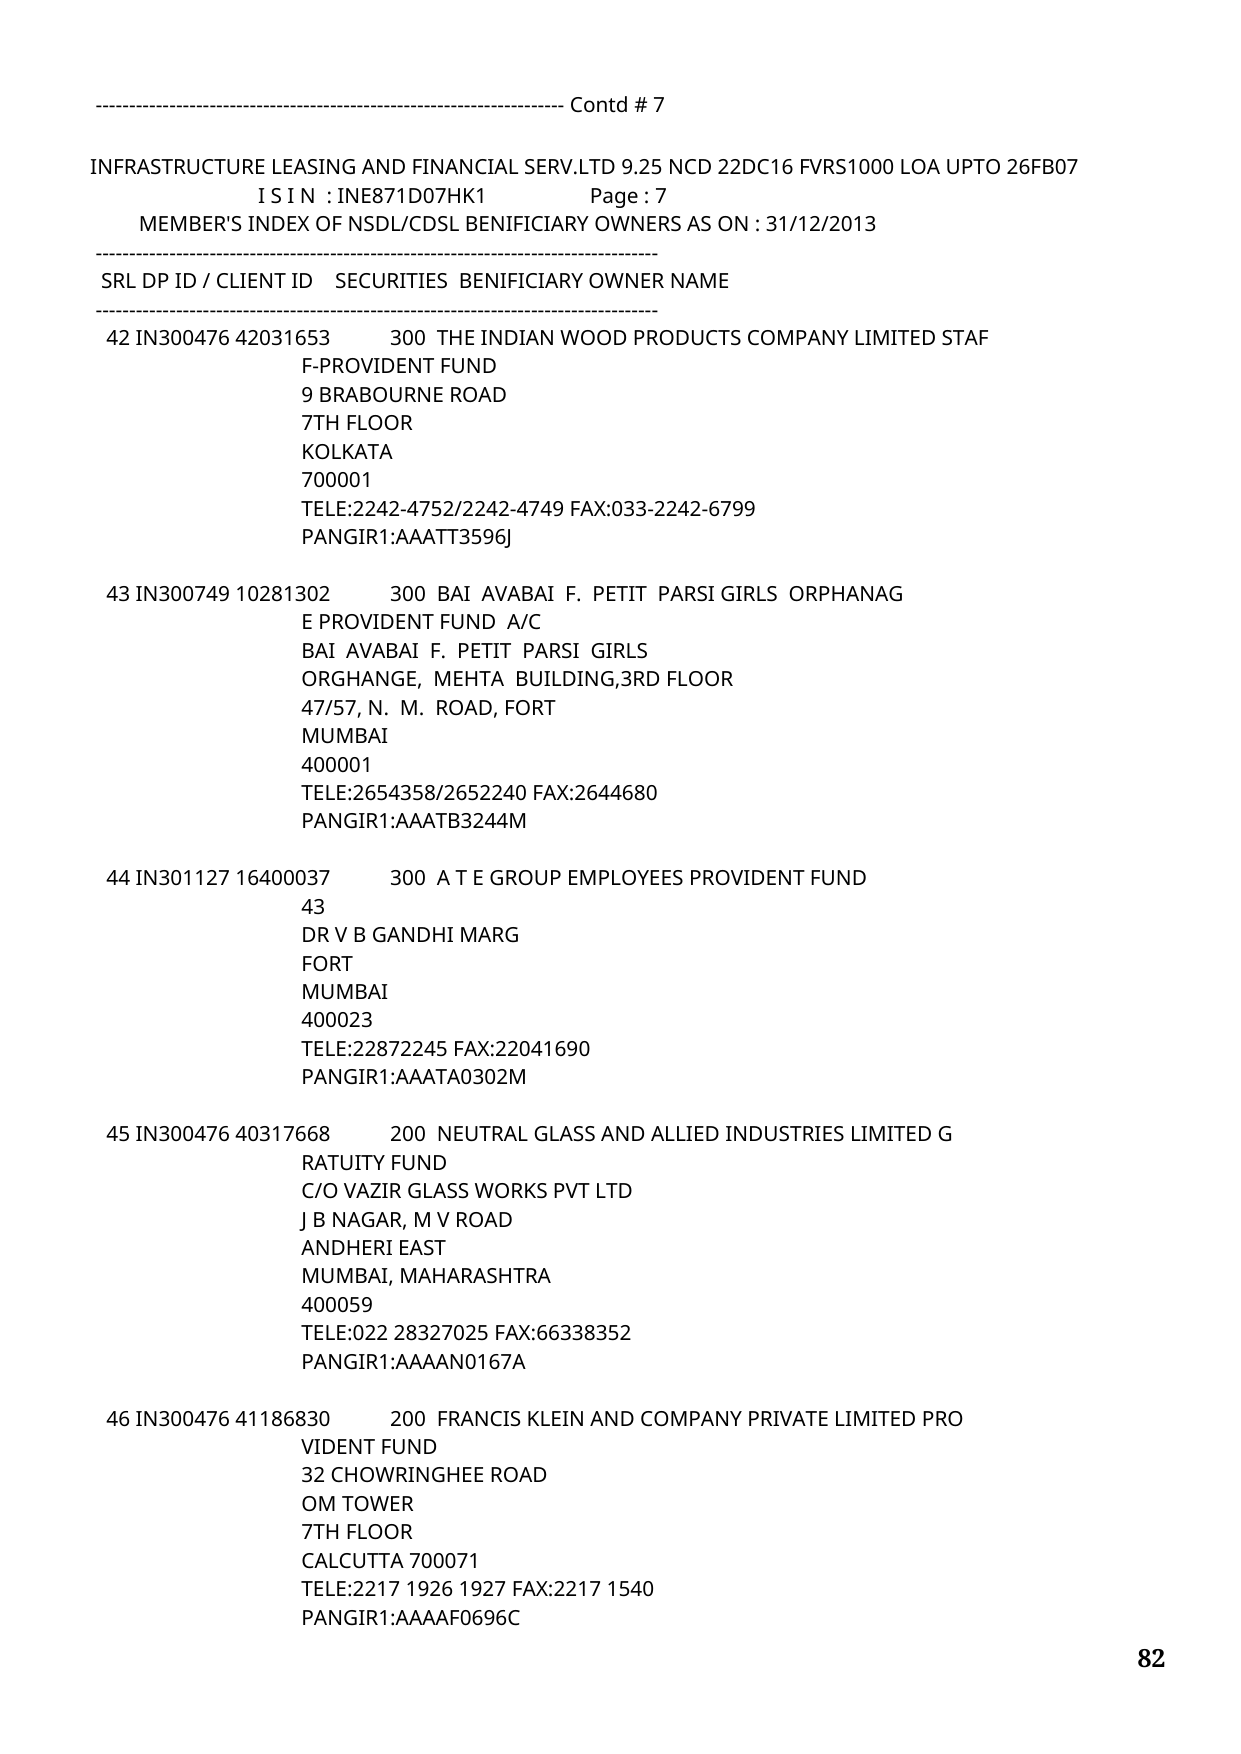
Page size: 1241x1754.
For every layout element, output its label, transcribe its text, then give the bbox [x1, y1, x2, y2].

text FORT [90, 949, 1165, 977]
text ANDHERI EAST [90, 1233, 1165, 1262]
text DR V B GANDHI MARG [90, 920, 1165, 949]
text ---------------------------------------------------------------------- Contd # 7 [90, 90, 1165, 152]
text 32 CHOWRINGHEE ROAD [90, 1461, 1165, 1489]
text 44 IN301127 16400037 300 A T E GROUP EMPLOYEES PROVIDENT FUND [90, 863, 1165, 892]
text 47/57, N. M. ROAD, FORT [90, 693, 1165, 721]
text TELE:2242-4752/2242-4749 FAX:033-2242-6799 [90, 494, 1165, 522]
text PANGIR1:AAATA0302M [90, 1062, 1165, 1091]
text ------------------------------------------------------------------------------------ [90, 295, 1165, 323]
text MUMBAI, MAHARASHTRA [90, 1262, 1165, 1290]
text ------------------------------------------------------------------------------------ [90, 238, 1165, 266]
text RATUITY FUND [90, 1148, 1165, 1176]
text VIDENT FUND [90, 1432, 1165, 1461]
text PANGIR1:AAATB3244M [90, 807, 1165, 835]
text CALCUTTA 700071 [90, 1546, 1165, 1574]
text TELE:022 28327025 FAX:66338352 [90, 1318, 1165, 1347]
text INFRASTRUCTURE LEASING AND FINANCIAL SERV.LTD 9.25 NCD 22DC16 FVRS1000 LOA UPTO 26FB07 [90, 152, 1165, 181]
text BAI AVABAI F. PETIT PARSI GIRLS [90, 636, 1165, 664]
text PANGIR1:AAAAN0167A [90, 1347, 1165, 1375]
text MUMBAI [90, 977, 1165, 1006]
text 700001 [90, 465, 1165, 494]
text I S I N : INE871D07HK1 Page : 7 [90, 181, 1165, 209]
text 46 IN300476 41186830 200 FRANCIS KLEIN AND COMPANY PRIVATE LIMITED PRO [90, 1404, 1165, 1432]
text TELE:22872245 FAX:22041690 [90, 1034, 1165, 1062]
text KOLKATA [90, 437, 1165, 465]
text SRL DP ID / CLIENT ID SECURITIES BENIFICIARY OWNER NAME [90, 266, 1165, 295]
text 7TH FLOOR [90, 408, 1165, 437]
text TELE:2654358/2652240 FAX:2644680 [90, 778, 1165, 807]
text 400059 [90, 1290, 1165, 1318]
text J B NAGAR, M V ROAD [90, 1205, 1165, 1233]
text 43 IN300749 10281302 300 BAI AVABAI F. PETIT PARSI GIRLS ORPHANAG [90, 579, 1165, 607]
text ORGHANGE, MEHTA BUILDING,3RD FLOOR [90, 664, 1165, 693]
text 7TH FLOOR [90, 1517, 1165, 1546]
text 45 IN300476 40317668 200 NEUTRAL GLASS AND ALLIED INDUSTRIES LIMITED G [90, 1119, 1165, 1148]
text PANGIR1:AAAAF0696C [90, 1603, 1165, 1631]
text 42 IN300476 42031653 300 THE INDIAN WOOD PRODUCTS COMPANY LIMITED STAF [90, 323, 1165, 352]
text 9 BRABOURNE ROAD [90, 380, 1165, 408]
text PANGIR1:AAATT3596J [90, 522, 1165, 551]
text MUMBAI [90, 721, 1165, 750]
text 400001 [90, 750, 1165, 778]
text 43 [90, 892, 1165, 920]
text TELE:2217 1926 1927 FAX:2217 1540 [90, 1574, 1165, 1603]
text OM TOWER [90, 1489, 1165, 1517]
text E PROVIDENT FUND A/C [90, 607, 1165, 636]
text MEMBER'S INDEX OF NSDL/CDSL BENIFICIARY OWNERS AS ON : 31/12/2013 [90, 209, 1165, 238]
text F-PROVIDENT FUND [90, 352, 1165, 380]
text C/O VAZIR GLASS WORKS PVT LTD [90, 1176, 1165, 1205]
text 400023 [90, 1006, 1165, 1034]
